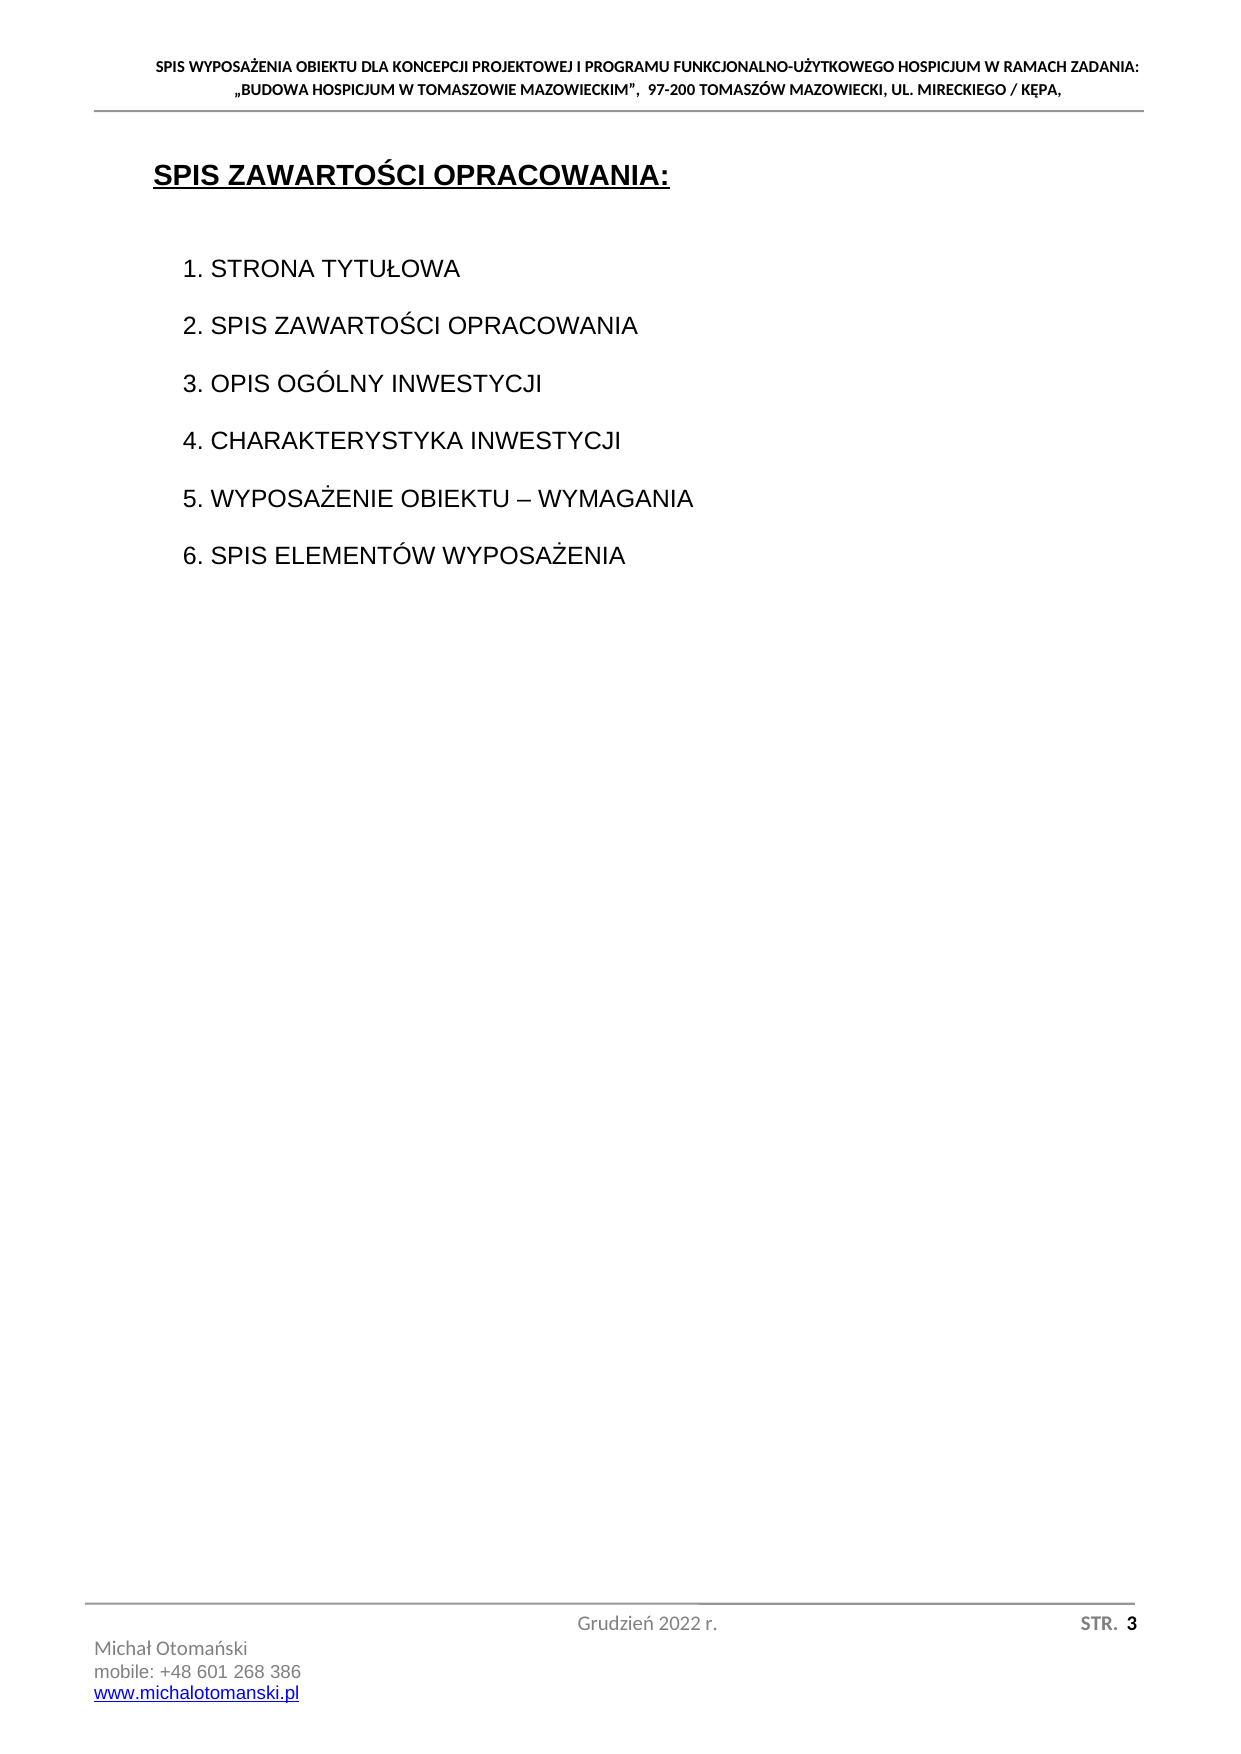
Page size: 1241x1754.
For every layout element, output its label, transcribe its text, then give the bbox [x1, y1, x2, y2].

text 3. OPIS OGÓLNY INWESTYCJI [183, 369, 1152, 398]
text 6. SPIS ELEMENTÓW WYPOSAŻENIA [183, 541, 1152, 570]
text 1. STRONA TYTUŁOWA [183, 254, 1152, 283]
text 5. WYPOSAŻENIE OBIEKTU – WYMAGANIA [183, 484, 1152, 513]
text SPIS ZAWARTOŚCI OPRACOWANIA: [153, 158, 1118, 192]
text 2. SPIS ZAWARTOŚCI OPRACOWANIA [183, 311, 1152, 340]
text 4. CHARAKTERYSTYKA INWESTYCJI [183, 426, 1152, 455]
